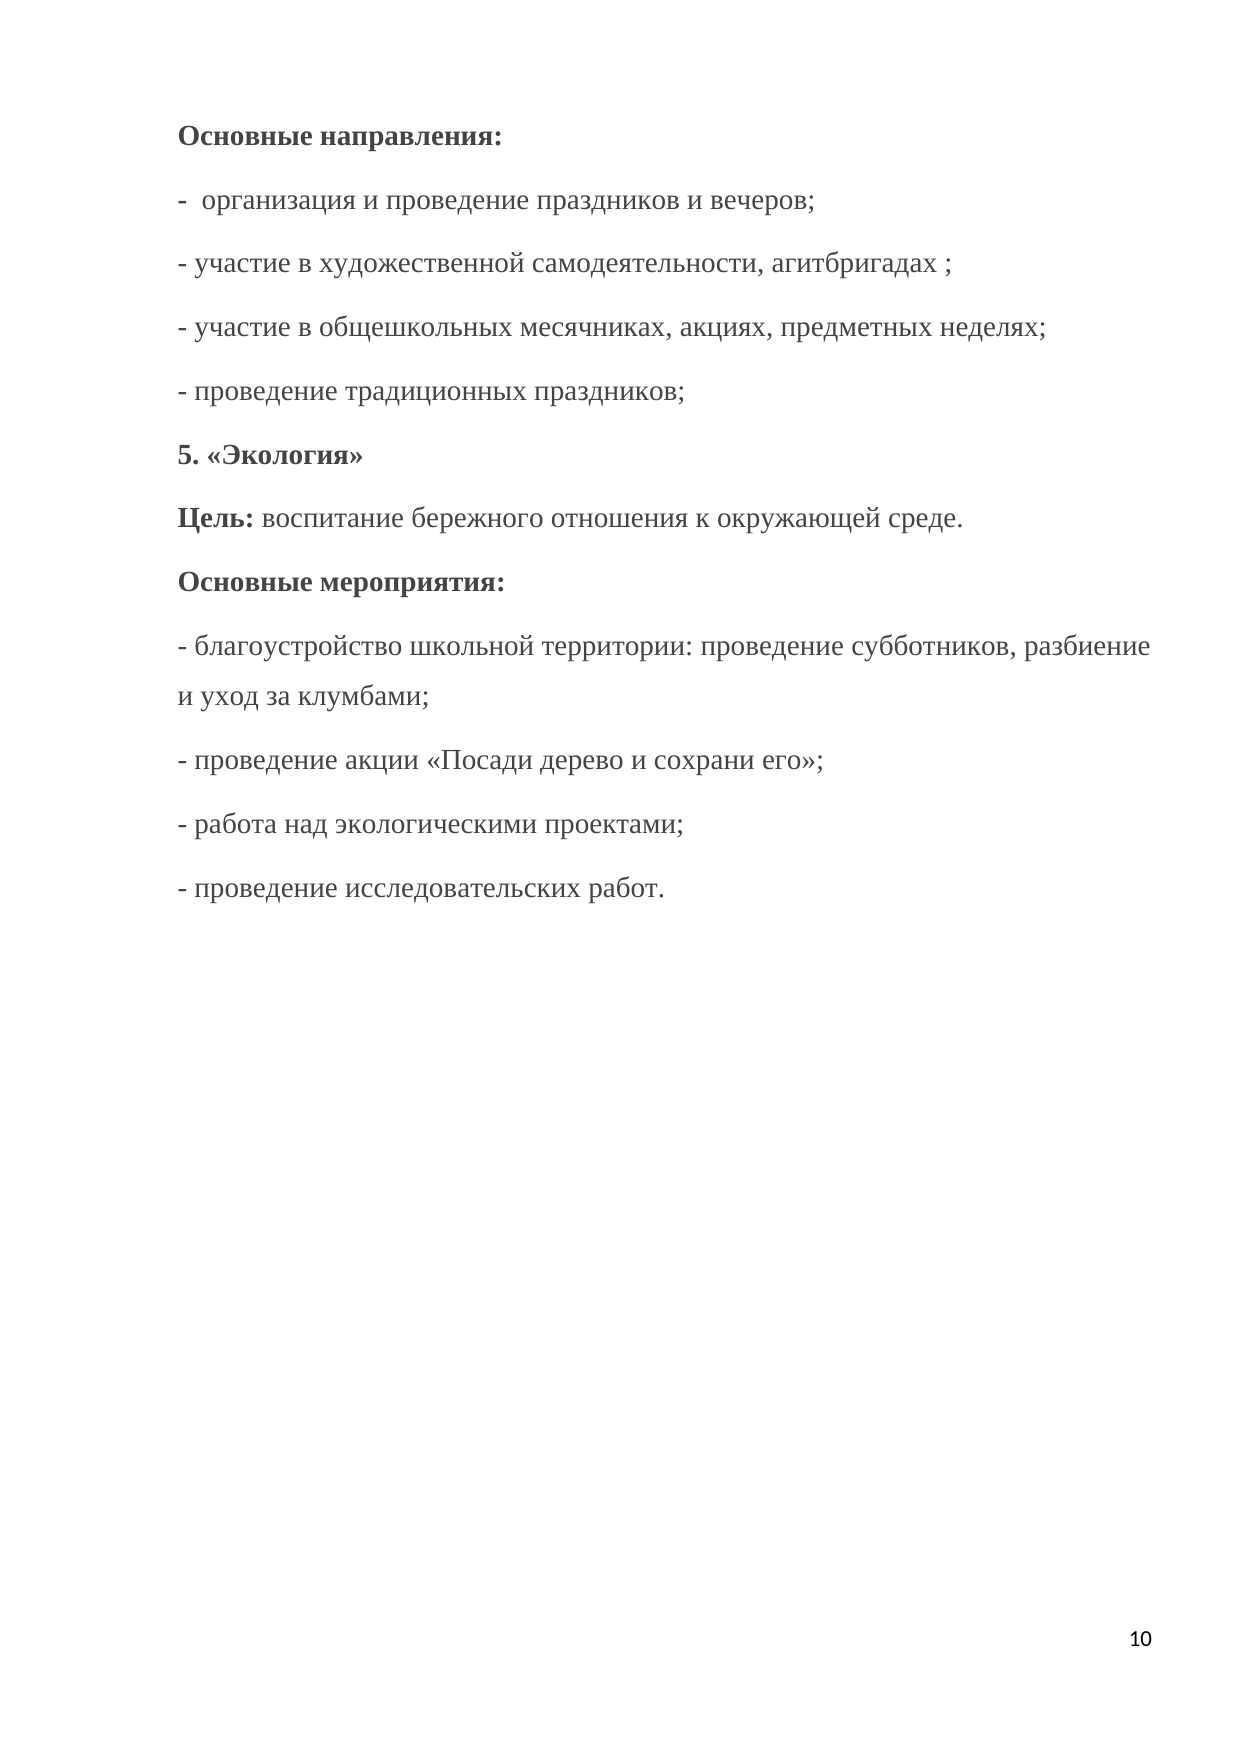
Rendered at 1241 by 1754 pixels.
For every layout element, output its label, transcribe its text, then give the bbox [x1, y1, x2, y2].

text - работа над экологическими проектами; [177, 806, 1152, 839]
text Основные мероприятия: [177, 564, 1152, 598]
text Основные направления: [177, 118, 1152, 152]
text 5. «Экология» [177, 437, 1152, 470]
text - организация и проведение праздников и вечеров; [177, 182, 1152, 215]
text - проведение исследовательских работ. [177, 870, 1152, 903]
text - благоустройство школьной территории: проведение субботников, разбиение и уход за клумбами; [177, 628, 1152, 712]
text Цель: воспитание бережного отношения к окружающей среде. [177, 501, 1152, 534]
text - участие в художественной самодеятельности, агитбригадах ; [177, 246, 1152, 279]
text - участие в общешкольных месячниках, акциях, предметных неделях; [177, 309, 1152, 343]
text - проведение акции «Посади дерево и сохрани его»; [177, 742, 1152, 776]
text - проведение традиционных праздников; [177, 373, 1152, 407]
